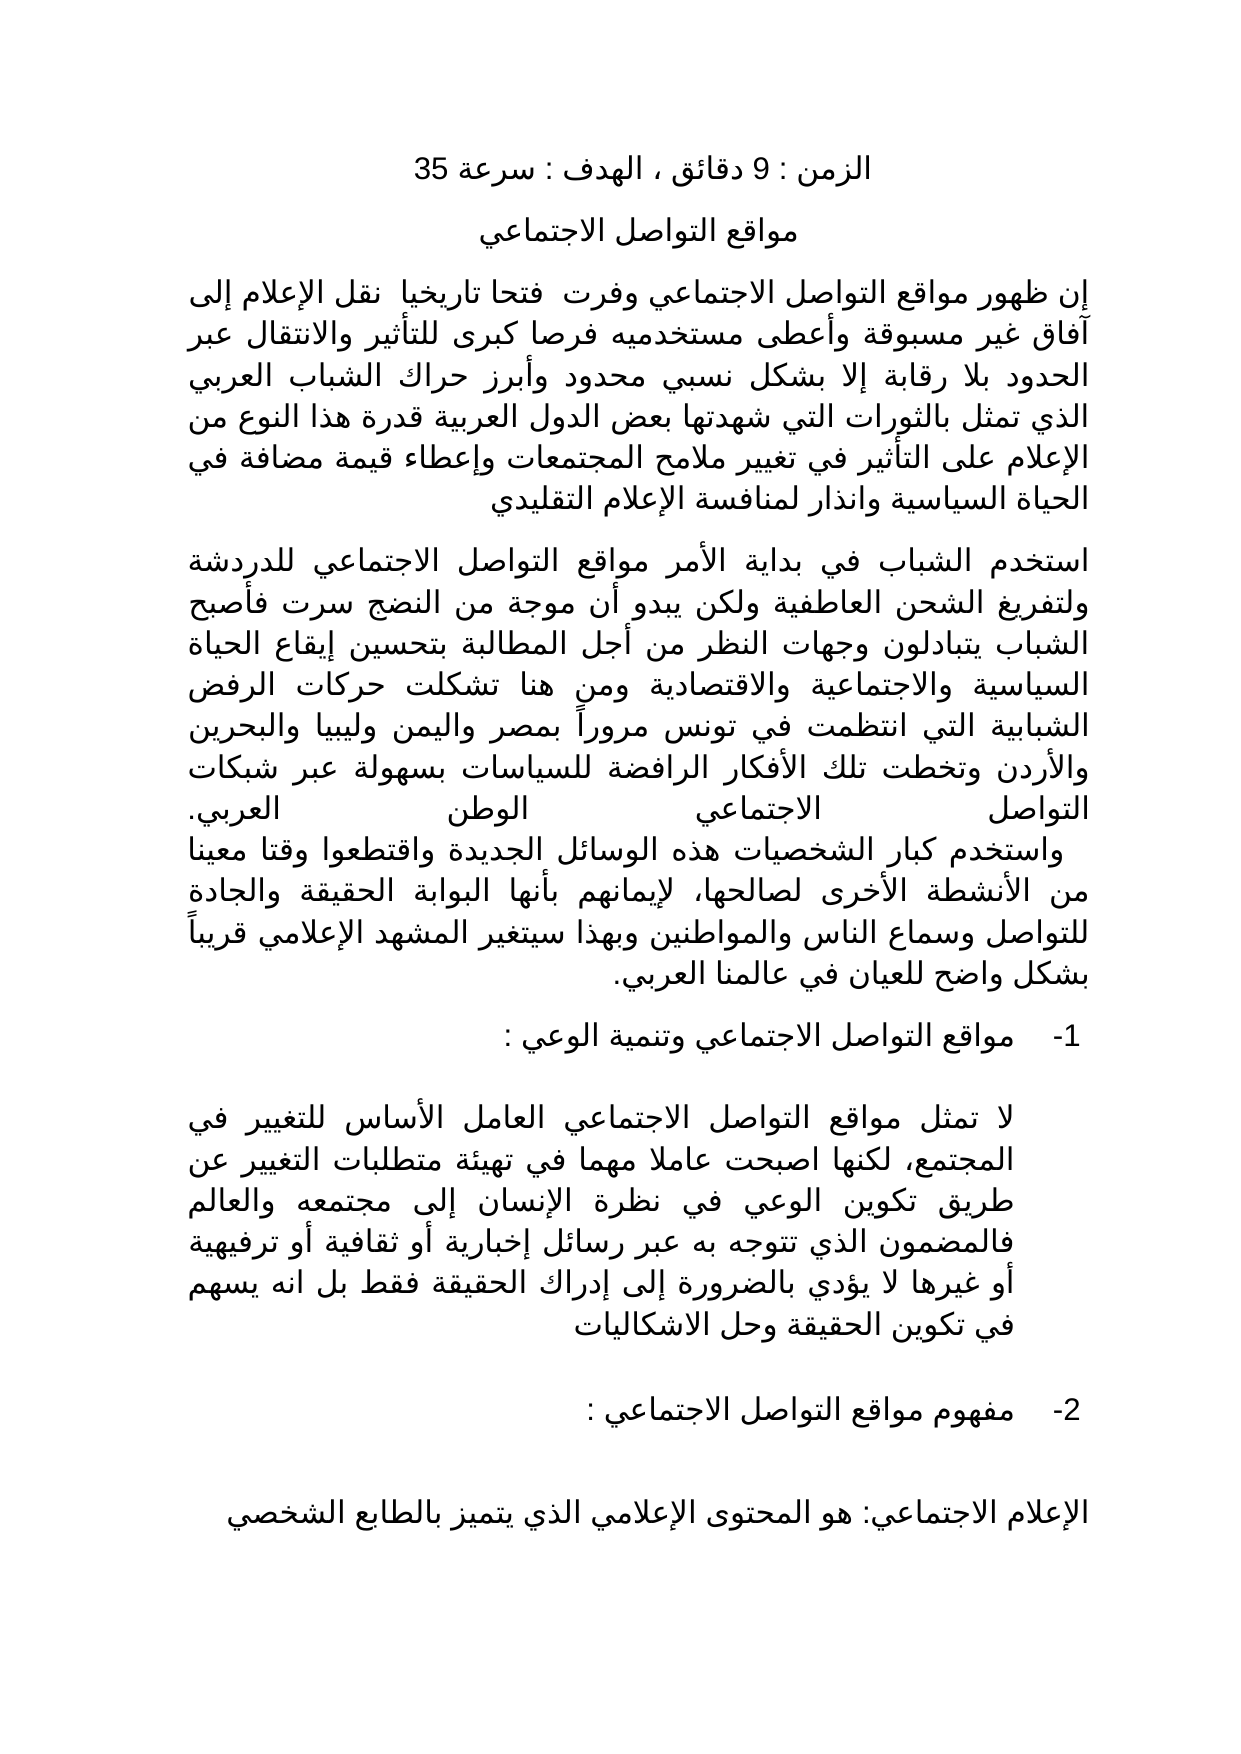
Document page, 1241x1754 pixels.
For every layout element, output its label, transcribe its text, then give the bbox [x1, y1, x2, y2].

list مفهوم مواقع التواصل الاجتماعي : [187, 1391, 1053, 1427]
text الزمن : 9 دقائق ، الهدف : سرعة 35 [187, 150, 1090, 186]
list لا تمثل مواقع التواصل الاجتماعي العامل الأساس للتغيير في المجتمع، لكنها اصبحت عاملا مهما في تهيئة متطلبات التغيير عن طريق تكوين الوعي في نظرة الإنسان إلى مجتمعه والعالم فالمضمون الذي تتوجه به عبر رسائل إخبارية أو ثقافية أو ترفيهية أو غيرها لا يؤدي بالضرورة إلى إدراك الحقيقة فقط بل انه يسهم في تكوين الحقيقة وحل الاشكاليات [187, 1058, 1015, 1342]
text إن ظهور مواقع التواصل الاجتماعي وفرت فتحا تاريخيا نقل الإعلام إلى آفاق غير مسبوقة وأعطى مستخدميه فرصا كبرى للتأثير والانتقال عبر الحدود بلا رقابة إلا بشكل نسبي محدود وأبرز حراك الشباب العربي الذي تمثل بالثورات التي شهدتها بعض الدول العربية قدرة هذا النوع من الإعلام على التأثير في تغيير ملامح المجتمعات وإعطاء قيمة مضافة في الحياة السياسية وانذار لمنافسة الإعلام التقليدي [187, 274, 1090, 516]
text مواقع التواصل الاجتماعي [187, 212, 1090, 248]
text استخدم الشباب في بداية الأمر مواقع التواصل الاجتماعي للدردشة ولتفريغ الشحن العاطفية ولكن يبدو أن موجة من النضج سرت فأصبح الشباب يتبادلون وجهات النظر من أجل المطالبة بتحسين إيقاع الحياة السياسية والاجتماعية والاقتصادية ومن هنا تشكلت حركات الرفض الشبابية التي انتظمت في تونس مروراً بمصر واليمن وليبيا والبحرين والأردن وتخطت تلك الأفكار الرافضة للسياسات بسهولة عبر شبكات التواصل الاجتماعي الوطن العربي. واستخدم كبار الشخصيات هذه الوسائل الجديدة واقتطعوا وقتا معينا من الأنشطة الأخرى لصالحها، لإيمانهم بأنها البوابة الحقيقة والجادة للتواصل وسماع الناس والمواطنين وبهذا سيتغير المشهد الإعلامي قريباً بشكل واضح للعيان في عالمنا العربي. [187, 542, 1090, 991]
list مواقع التواصل الاجتماعي وتنمية الوعي : [187, 1017, 1053, 1053]
